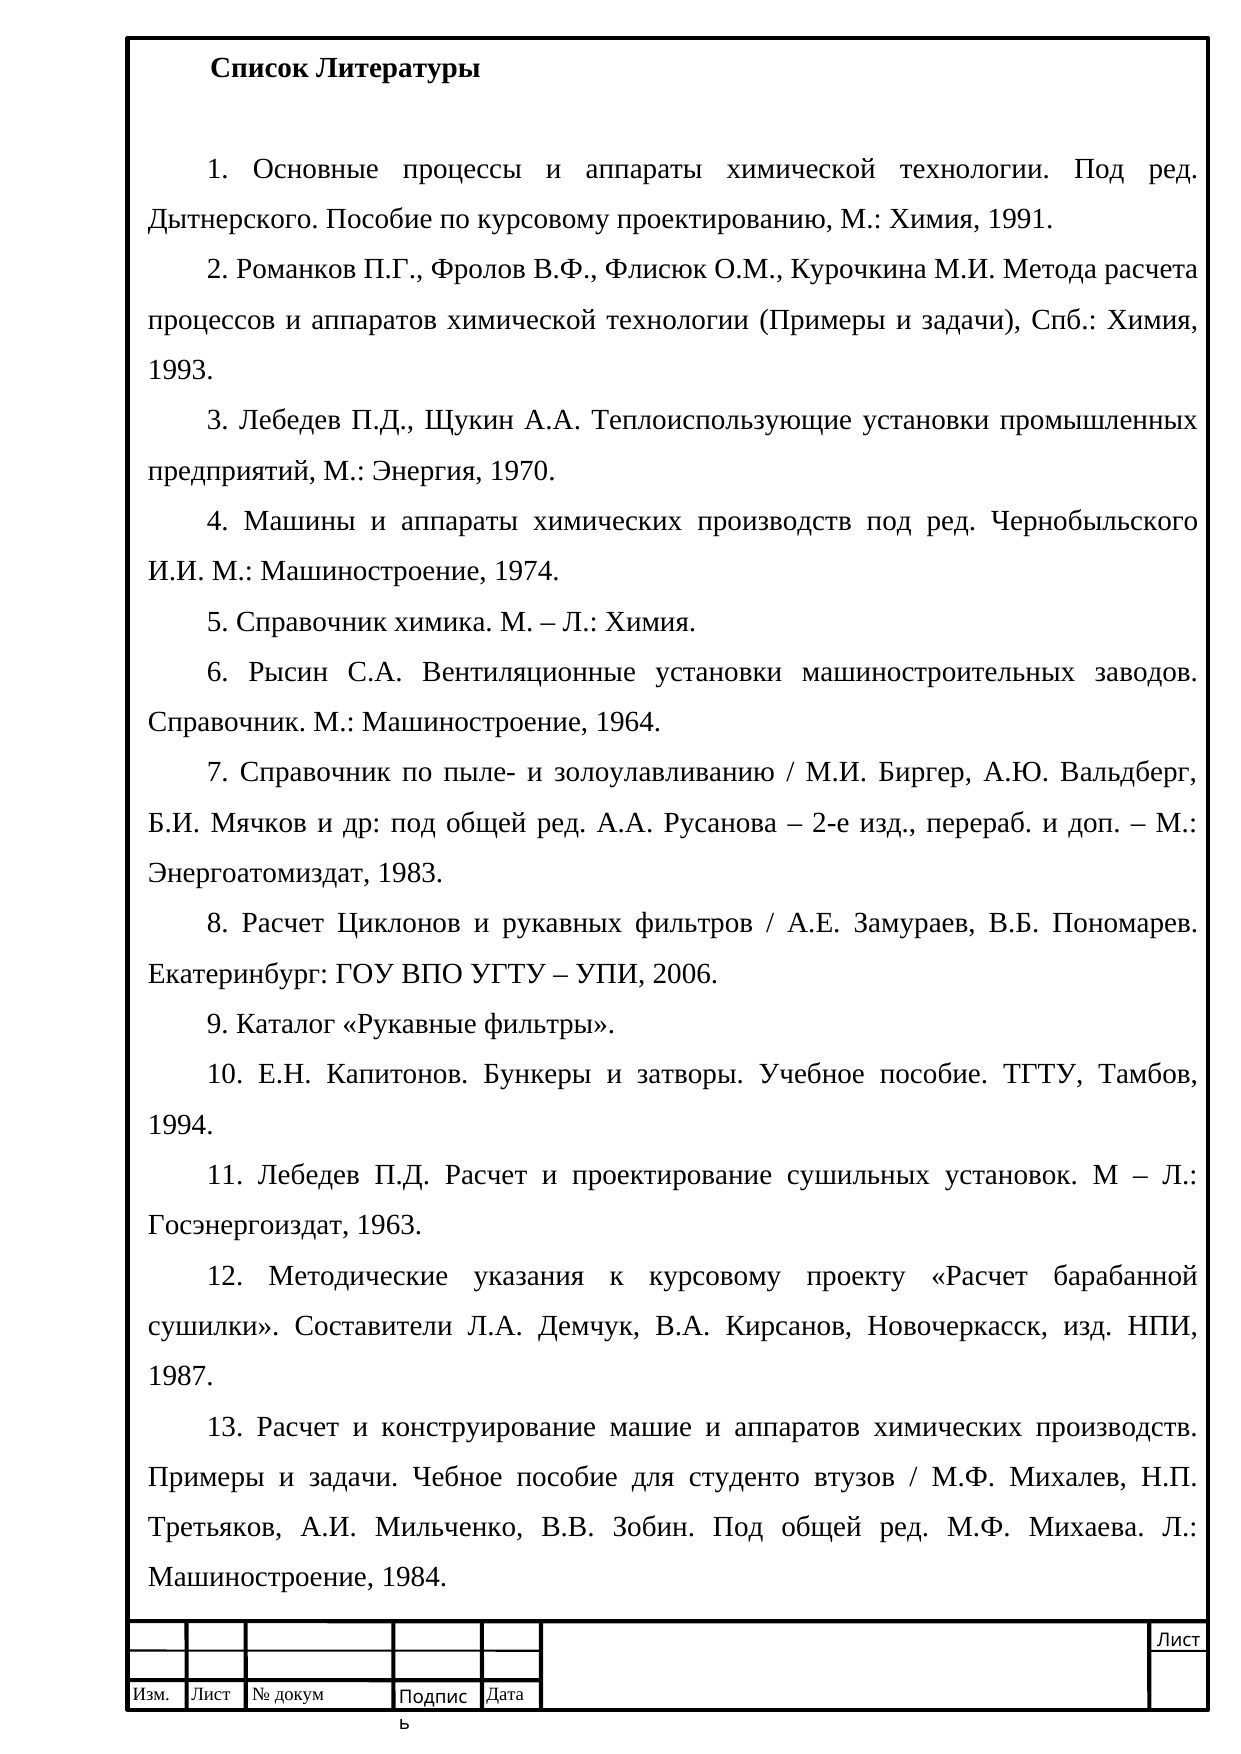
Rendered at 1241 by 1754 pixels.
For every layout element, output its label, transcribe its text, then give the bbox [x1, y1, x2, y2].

text 11. Лебедев П.Д. Расчет и проектирование сушильных установок. М – Л.: Госэнергоиздат, 1963. [148, 1157, 1199, 1241]
text 13. Расчет и конструирование машие и аппаратов химических производств. Примеры и задачи. Чебное пособие для студенто втузов / М.Ф. Михалев, Н.П. Третьяков, А.И. Мильченко, В.В. Зобин. Под общей ред. М.Ф. Михаева. Л.: Машиностроение, 1984. [148, 1409, 1199, 1593]
text 8. Расчет Циклонов и рукавных фильтров / А.Е. Замураев, В.Б. Пономарев. Екатеринбург: ГОУ ВПО УГТУ – УПИ, 2006. [148, 906, 1199, 989]
text 3. Лебедев П.Д., Щукин А.А. Теплоиспользующие установки промышленных предприятий, М.: Энергия, 1970. [148, 402, 1199, 486]
text 5. Справочник химика. М. – Л.: Химия. [148, 604, 1199, 637]
text 7. Справочник по пыле- и золоулавливанию / М.И. Биргер, А.Ю. Вальдберг, Б.И. Мячков и др: под общей ред. А.А. Русанова – 2-е изд., перераб. и доп. – М.: Энергоатомиздат, 1983. [148, 754, 1199, 889]
text 12. Методические указания к курсовому проекту «Расчет барабанной сушилки». Составители Л.А. Демчук, В.А. Кирсанов, Новочеркасск, изд. НПИ, 1987. [148, 1258, 1199, 1392]
text 4. Машины и аппараты химических производств под ред. Чернобыльского И.И. М.: Машиностроение, 1974. [148, 503, 1199, 587]
text 2. Романков П.Г., Фролов В.Ф., Флисюк О.М., Курочкина М.И. Метода расчета процессов и аппаратов химической технологии (Примеры и задачи), Спб.: Химия, 1993. [148, 251, 1199, 386]
text Список Литературы [148, 50, 1199, 84]
text 9. Каталог «Рукавные фильтры». [148, 1006, 1199, 1040]
text 10. Е.Н. Капитонов. Бункеры и затворы. Учебное пособие. ТГТУ, Тамбов, 1994. [148, 1056, 1199, 1140]
text 6. Рысин С.А. Вентиляционные установки машиностроительных заводов. Справочник. М.: Машиностроение, 1964. [148, 654, 1199, 738]
text 1. Основные процессы и аппараты химической технологии. Под ред. Дытнерского. Пособие по курсовому проектированию, М.: Химия, 1991. [148, 151, 1199, 235]
